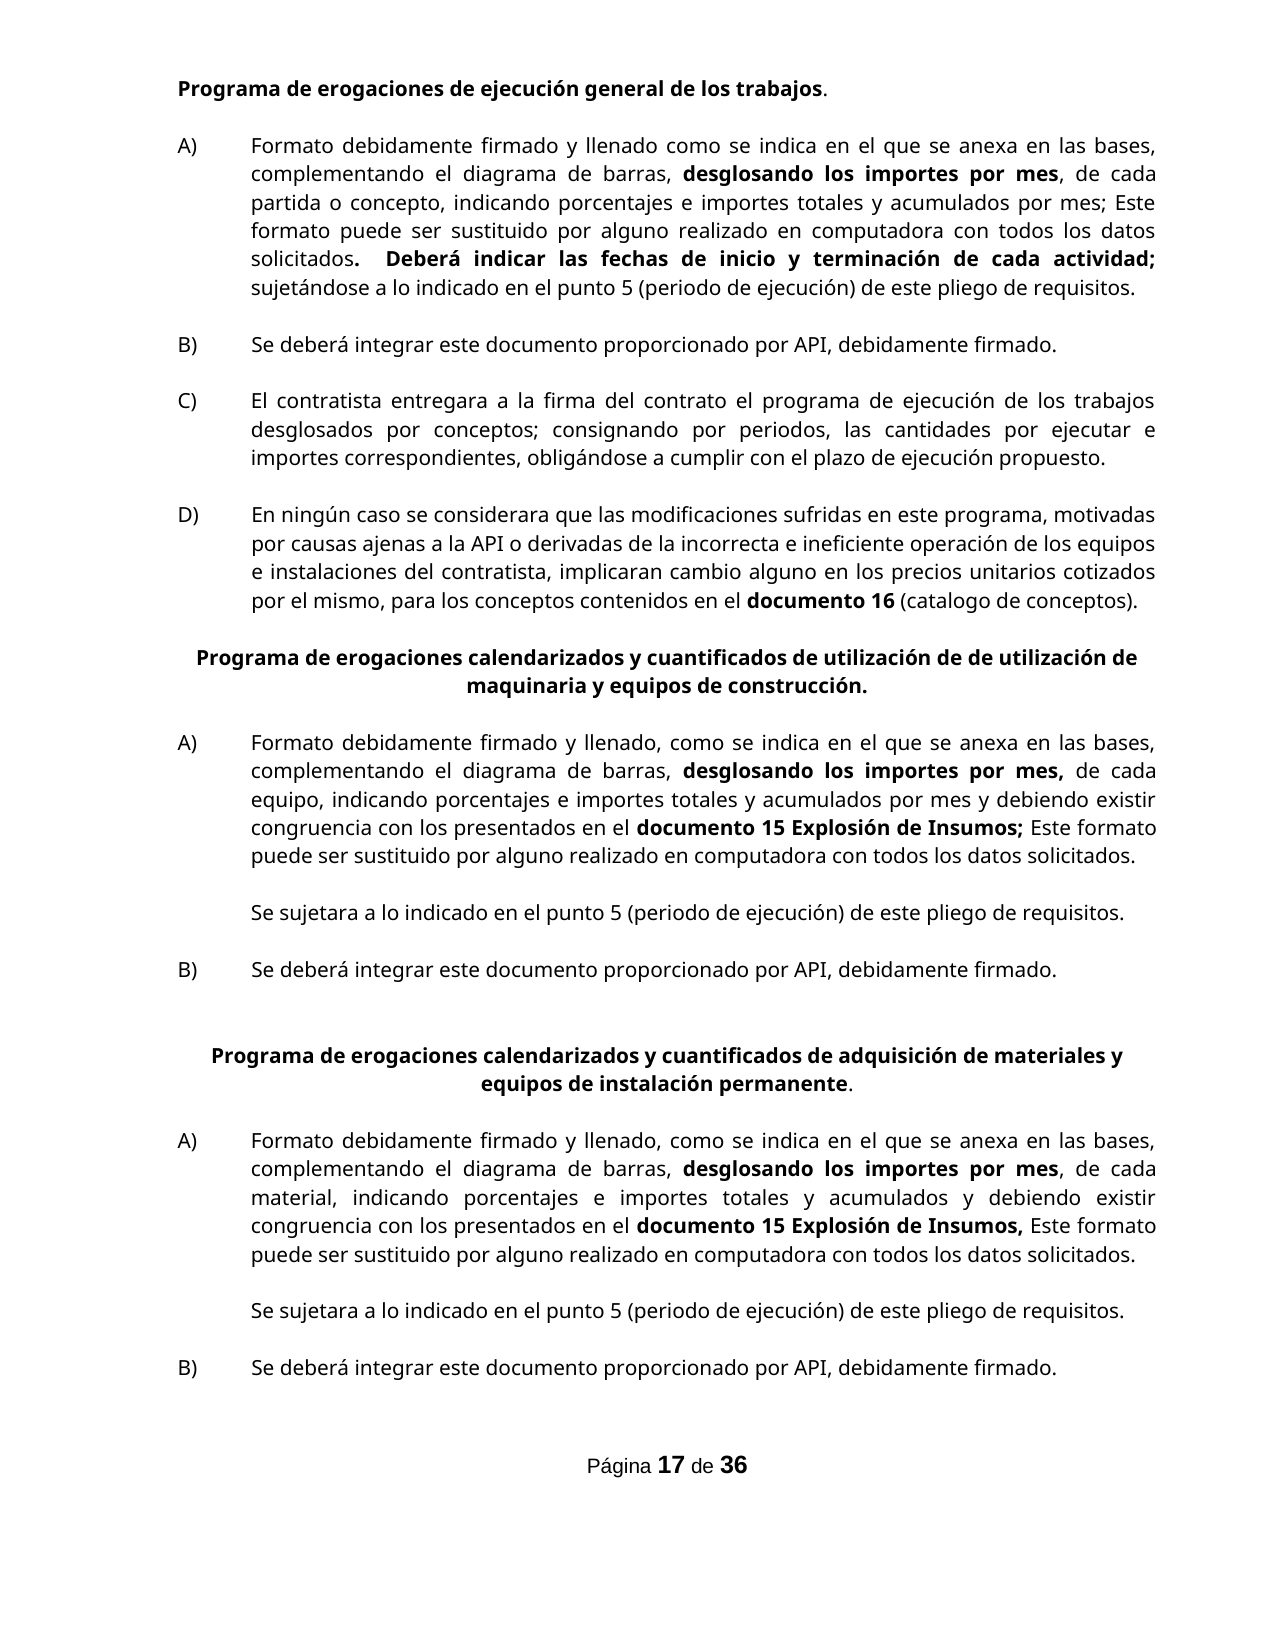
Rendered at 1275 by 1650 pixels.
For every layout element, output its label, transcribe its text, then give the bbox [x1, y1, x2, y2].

text A) Formato debidamente firmado y llenado, como se indica en el que se anexa en las bases, complementando el diagrama de barras, desglosando los importes por mes, de cada material, indicando porcentajes e importes totales y acumulados y debiendo existir congruencia con los presentados en el documento 15 Explosión de Insumos, Este formato puede ser sustituido por alguno realizado en computadora con todos los datos solicitados. [177, 1126, 1157, 1268]
text B) Se deberá integrar este documento proporcionado por API, debidamente firmado. [177, 955, 1157, 984]
text A) Formato debidamente firmado y llenado como se indica en el que se anexa en las bases, complementando el diagrama de barras, desglosando los importes por mes, de cada partida o concepto, indicando porcentajes e importes totales y acumulados por mes; Este formato puede ser sustituido por alguno realizado en computadora con todos los datos solicitados. Deberá indicar las fechas de inicio y terminación de cada actividad; sujetándose a lo indicado en el punto 5 (periodo de ejecución) de este pliego de requisitos. [177, 131, 1157, 301]
text Programa de erogaciones calendarizados y cuantificados de adquisición de materiales y equipos de instalación permanente. [177, 1041, 1157, 1098]
text Programa de erogaciones de ejecución general de los trabajos. [177, 74, 1157, 102]
text D) En ningún caso se considerara que las modificaciones sufridas en este programa, motivadas por causas ajenas a la API o derivadas de la incorrecta e ineficiente operación de los equipos e instalaciones del contratista, implicaran cambio alguno en los precios unitarios cotizados por el mismo, para los conceptos contenidos en el documento 16 (catalogo de conceptos). [177, 500, 1157, 614]
text B) Se deberá integrar este documento proporcionado por API, debidamente firmado. [177, 1353, 1157, 1382]
text Programa de erogaciones calendarizados y cuantificados de utilización de de utilización de maquinaria y equipos de construcción. [177, 643, 1157, 699]
text B) Se deberá integrar este documento proporcionado por API, debidamente firmado. [177, 330, 1157, 358]
text A) Formato debidamente firmado y llenado, como se indica en el que se anexa en las bases, complementando el diagrama de barras, desglosando los importes por mes, de cada equipo, indicando porcentajes e importes totales y acumulados por mes y debiendo existir congruencia con los presentados en el documento 15 Explosión de Insumos; Este formato puede ser sustituido por alguno realizado en computadora con todos los datos solicitados. [177, 728, 1157, 870]
text Se sujetara a lo indicado en el punto 5 (periodo de ejecución) de este pliego de requisitos. [215, 1297, 1157, 1325]
text Se sujetara a lo indicado en el punto 5 (periodo de ejecución) de este pliego de requisitos. [215, 898, 1157, 927]
text C) El contratista entregara a la firma del contrato el programa de ejecución de los trabajos desglosados por conceptos; consignando por periodos, las cantidades por ejecutar e importes correspondientes, obligándose a cumplir con el plazo de ejecución propuesto. [177, 387, 1157, 472]
